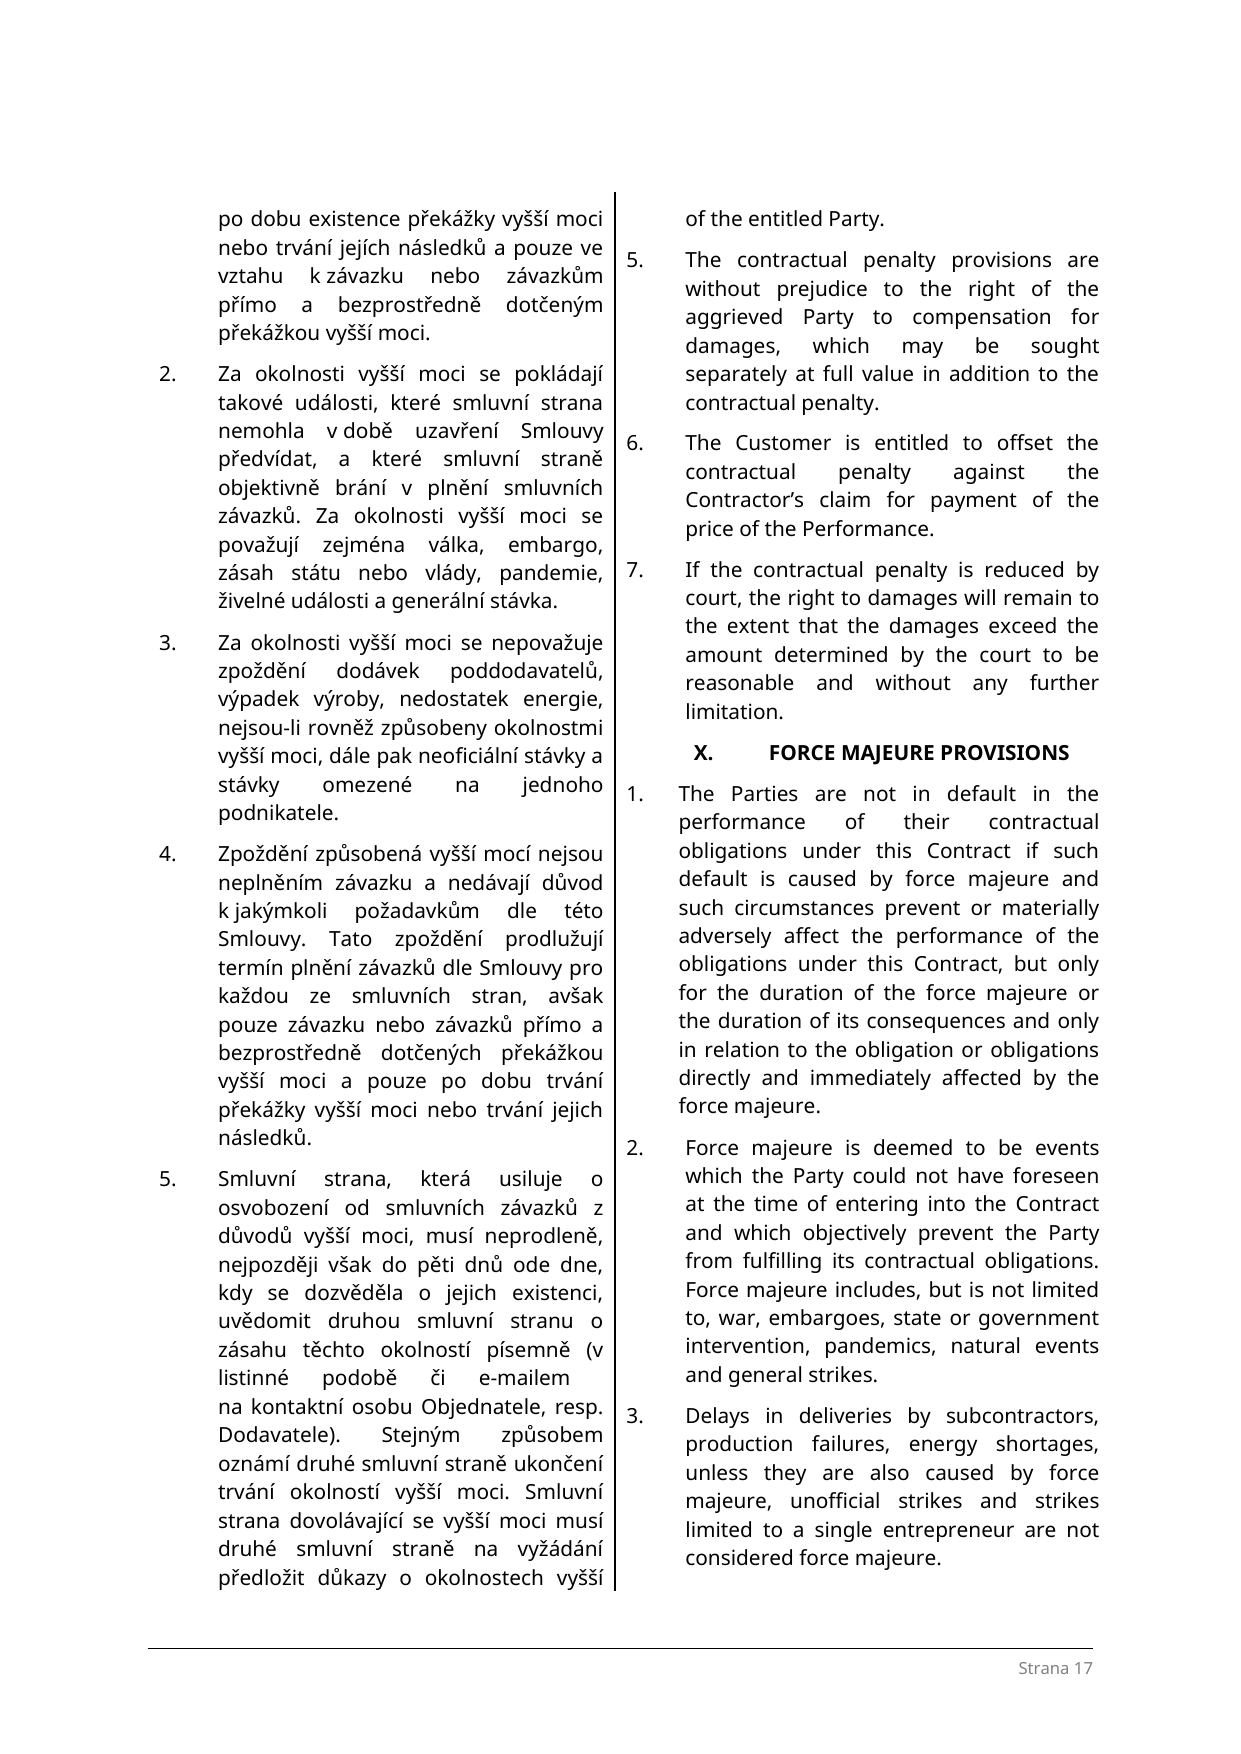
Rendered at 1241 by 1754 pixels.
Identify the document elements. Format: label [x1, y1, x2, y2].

table_header [148, 192, 614, 1591]
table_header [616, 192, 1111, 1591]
